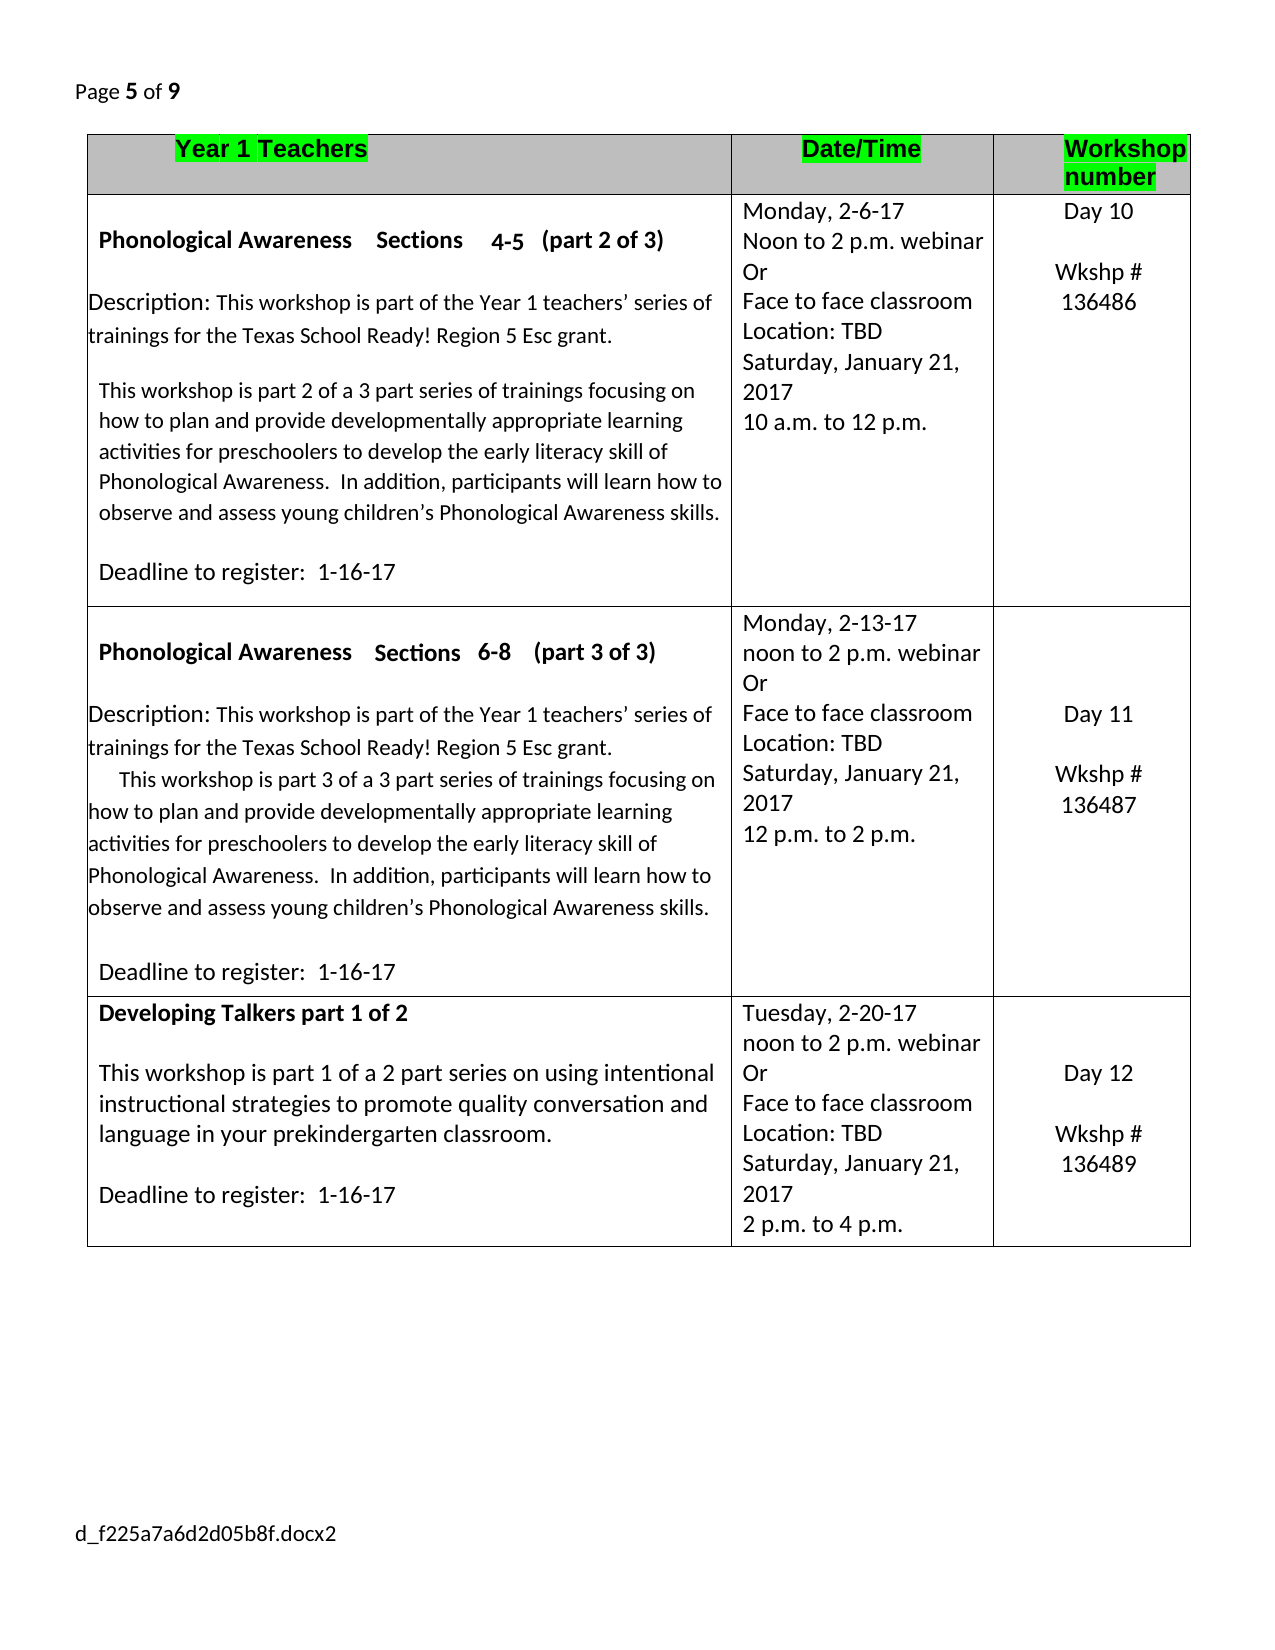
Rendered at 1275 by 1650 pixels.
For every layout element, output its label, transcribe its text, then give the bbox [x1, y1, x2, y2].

table_cell Day 10 Wkshp # 136486 [994, 195, 1190, 606]
table_cell Tuesday, 2-20-17 noon to 2 p.m. webinar Or Face to face classroom Location: TBD Saturday, January 21, 2017 2 p.m. to 4 p.m. [732, 997, 993, 1246]
table_cell Phonological Awareness Sections 4-5 (part 2 of 3) Description: This workshop is part of the Year 1 teachers’ series of trainings for the Texas School Ready! Region 5 Esc grant. This workshop is part 2 of a 3 part series of trainings focusing on how to plan and provide developmentally appropriate learning activities for preschoolers to develop the early literacy skill of Phonological Awareness. In addition, participants will learn how to observe and assess young children’s Phonological Awareness skills. Deadline to register: 1-16-17 [88, 195, 731, 606]
table_cell Phonological Awareness Sections 6-8 (part 3 of 3) Description: This workshop is part of the Year 1 teachers’ series of trainings for the Texas School Ready! Region 5 Esc grant. This workshop is part 3 of a 3 part series of trainings focusing on how to plan and provide developmentally appropriate learning activities for preschoolers to develop the early literacy skill of Phonological Awareness. In addition, participants will learn how to observe and assess young children’s Phonological Awareness skills. Deadline to register: 1-16-17 [88, 607, 731, 996]
table_cell Developing Talkers part 1 of 2 This workshop is part 1 of a 2 part series on using intentional instructional strategies to promote quality conversation and language in your prekindergarten classroom. Deadline to register: 1-16-17 [88, 997, 731, 1246]
table_cell Day 12 Wkshp # 136489 [994, 997, 1190, 1246]
table_cell Monday, 2-13-17 noon to 2 p.m. webinar Or Face to face classroom Location: TBD Saturday, January 21, 2017 12 p.m. to 2 p.m. [732, 607, 993, 996]
table_header Year 1 Teachers [88, 135, 731, 194]
table_cell Day 11 Wkshp # 136487 [994, 607, 1190, 996]
table_header Workshop number [994, 135, 1190, 194]
table_cell Monday, 2-6-17 Noon to 2 p.m. webinar Or Face to face classroom Location: TBD Saturday, January 21, 2017 10 a.m. to 12 p.m. [732, 195, 993, 606]
table_header Date/Time [732, 135, 993, 194]
